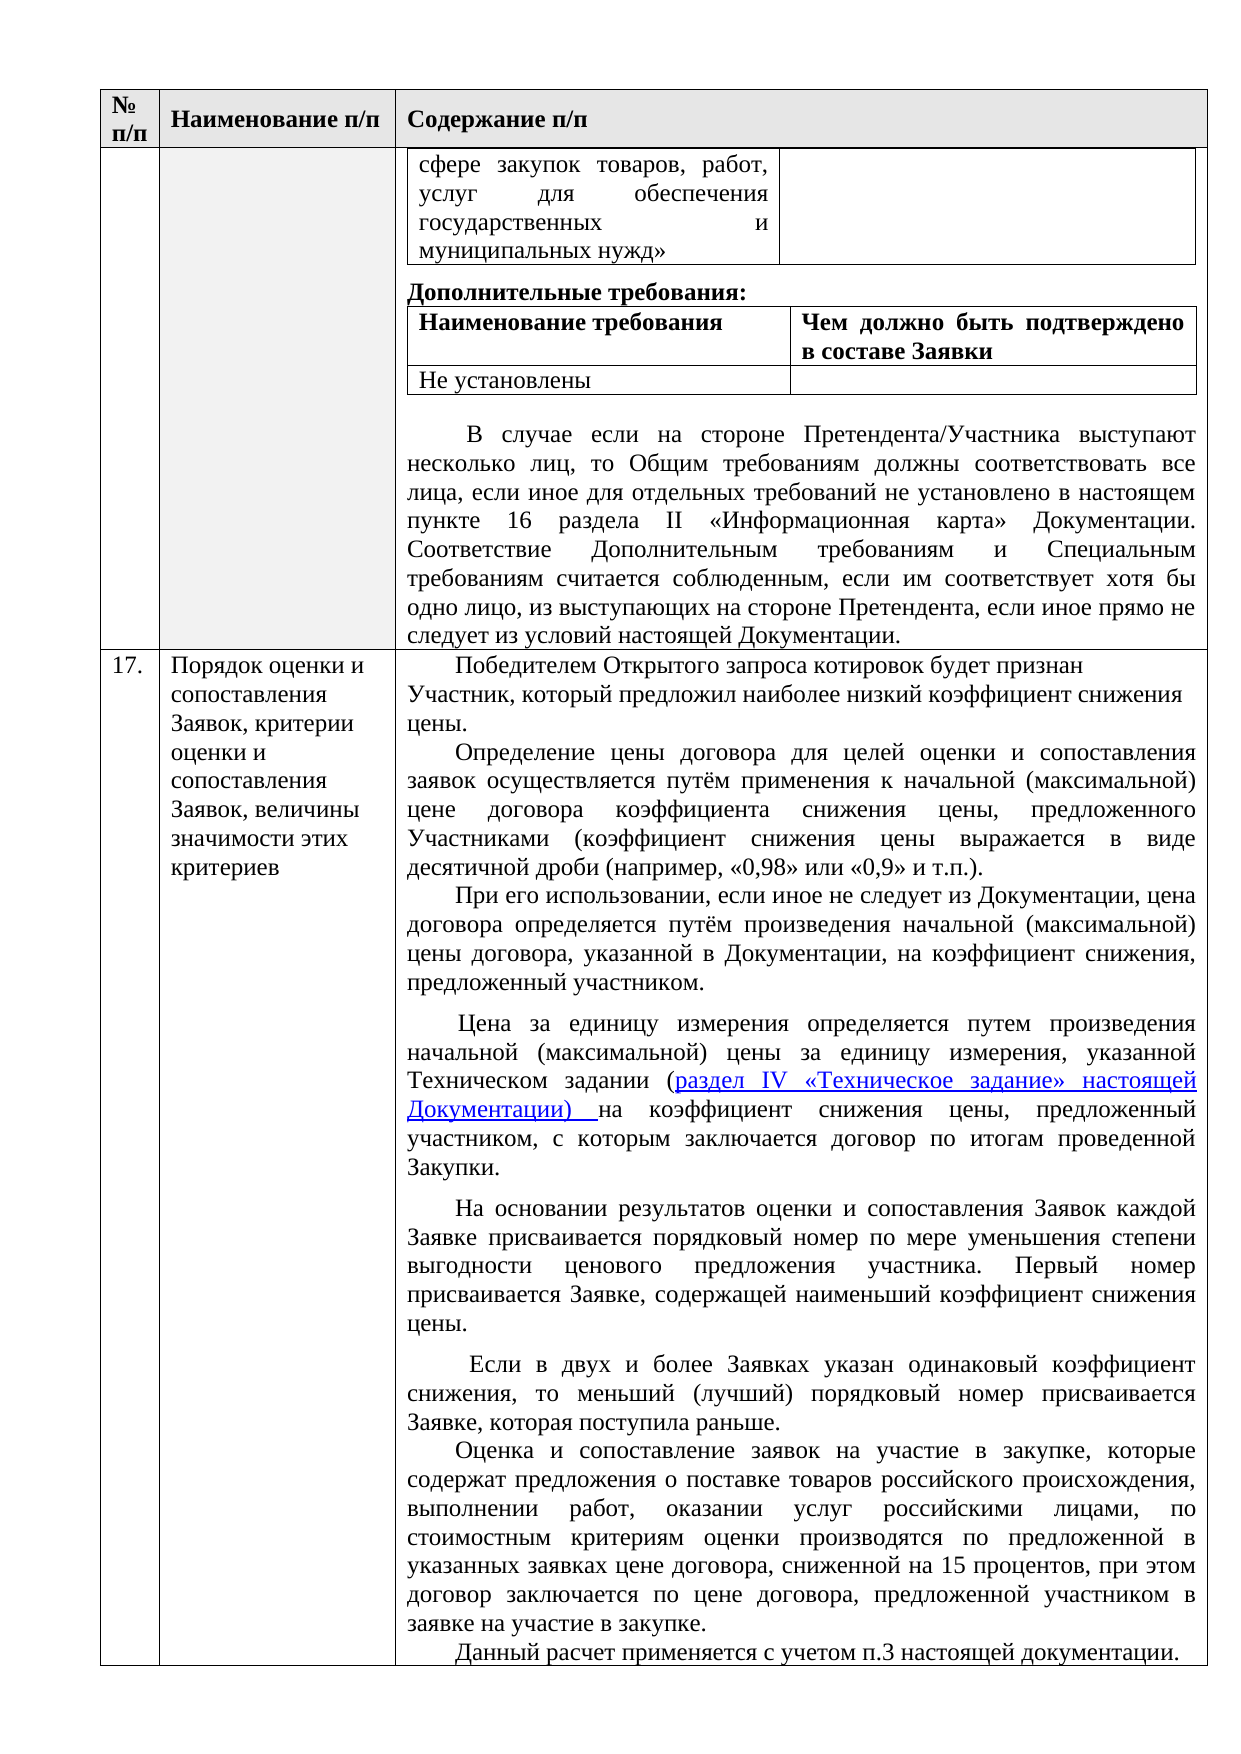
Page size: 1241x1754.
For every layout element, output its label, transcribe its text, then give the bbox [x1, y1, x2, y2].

table_header Наименование п/п [160, 90, 395, 147]
table_cell Порядок оценки и сопоставления Заявок, критерии оценки и сопоставления Заявок, величины значимости этих критериев [160, 650, 395, 1665]
table_cell [101, 650, 159, 1665]
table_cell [160, 148, 395, 649]
table_header № п/п [101, 90, 159, 147]
table_cell Победителем Открытого запроса котировок будет признан Участник, который предложил наиболее низкий коэффициент снижения цены. Определение цены договора для целей оценки и сопоставления заявок осуществляется путём применения к начальной (максимальной) цене договора коэффициента снижения цены, предложенного Участниками (коэффициент снижения цены выражается в виде десятичной дроби (например, «0,98» или «0,9» и т.п.). При его использовании, если иное не следует из Документации, цена договора определяется путём произведения начальной (максимальной) цены договора, указанной в Документации, на коэффициент снижения, предложенный участником. Цена за единицу измерения определяется путем произведения начальной (максимальной) цены за единицу измерения, указанной Техническом задании (раздел IV «Техническое задание» настоящей Документации) на коэффициент снижения цены, предложенный участником, с которым заключается договор по итогам проведенной Закупки. На основании результатов оценки и сопоставления Заявок каждой Заявке присваивается порядковый номер по мере уменьшения степени выгодности ценового предложения участника. Первый номер присваивается Заявке, содержащей наименьший коэффициент снижения цены. Если в двух и более Заявках указан одинаковый коэффициент снижения, то меньший (лучший) порядковый номер присваивается Заявке, которая поступила раньше. Оценка и сопоставление заявок на участие в закупке, которые содержат предложения о поставке товаров российского происхождения, выполнении работ, оказании услуг российскими лицами, по стоимостным критериям оценки производятся по предложенной в указанных заявках цене договора, сниженной на 15 процентов, при этом договор заключается по цене договора, предложенной участником в заявке на участие в закупке. Данный расчет применяется с учетом п.3 настоящей документации. [396, 650, 1207, 1665]
table_cell [101, 148, 159, 649]
table_header Содержание п/п [396, 90, 1207, 147]
